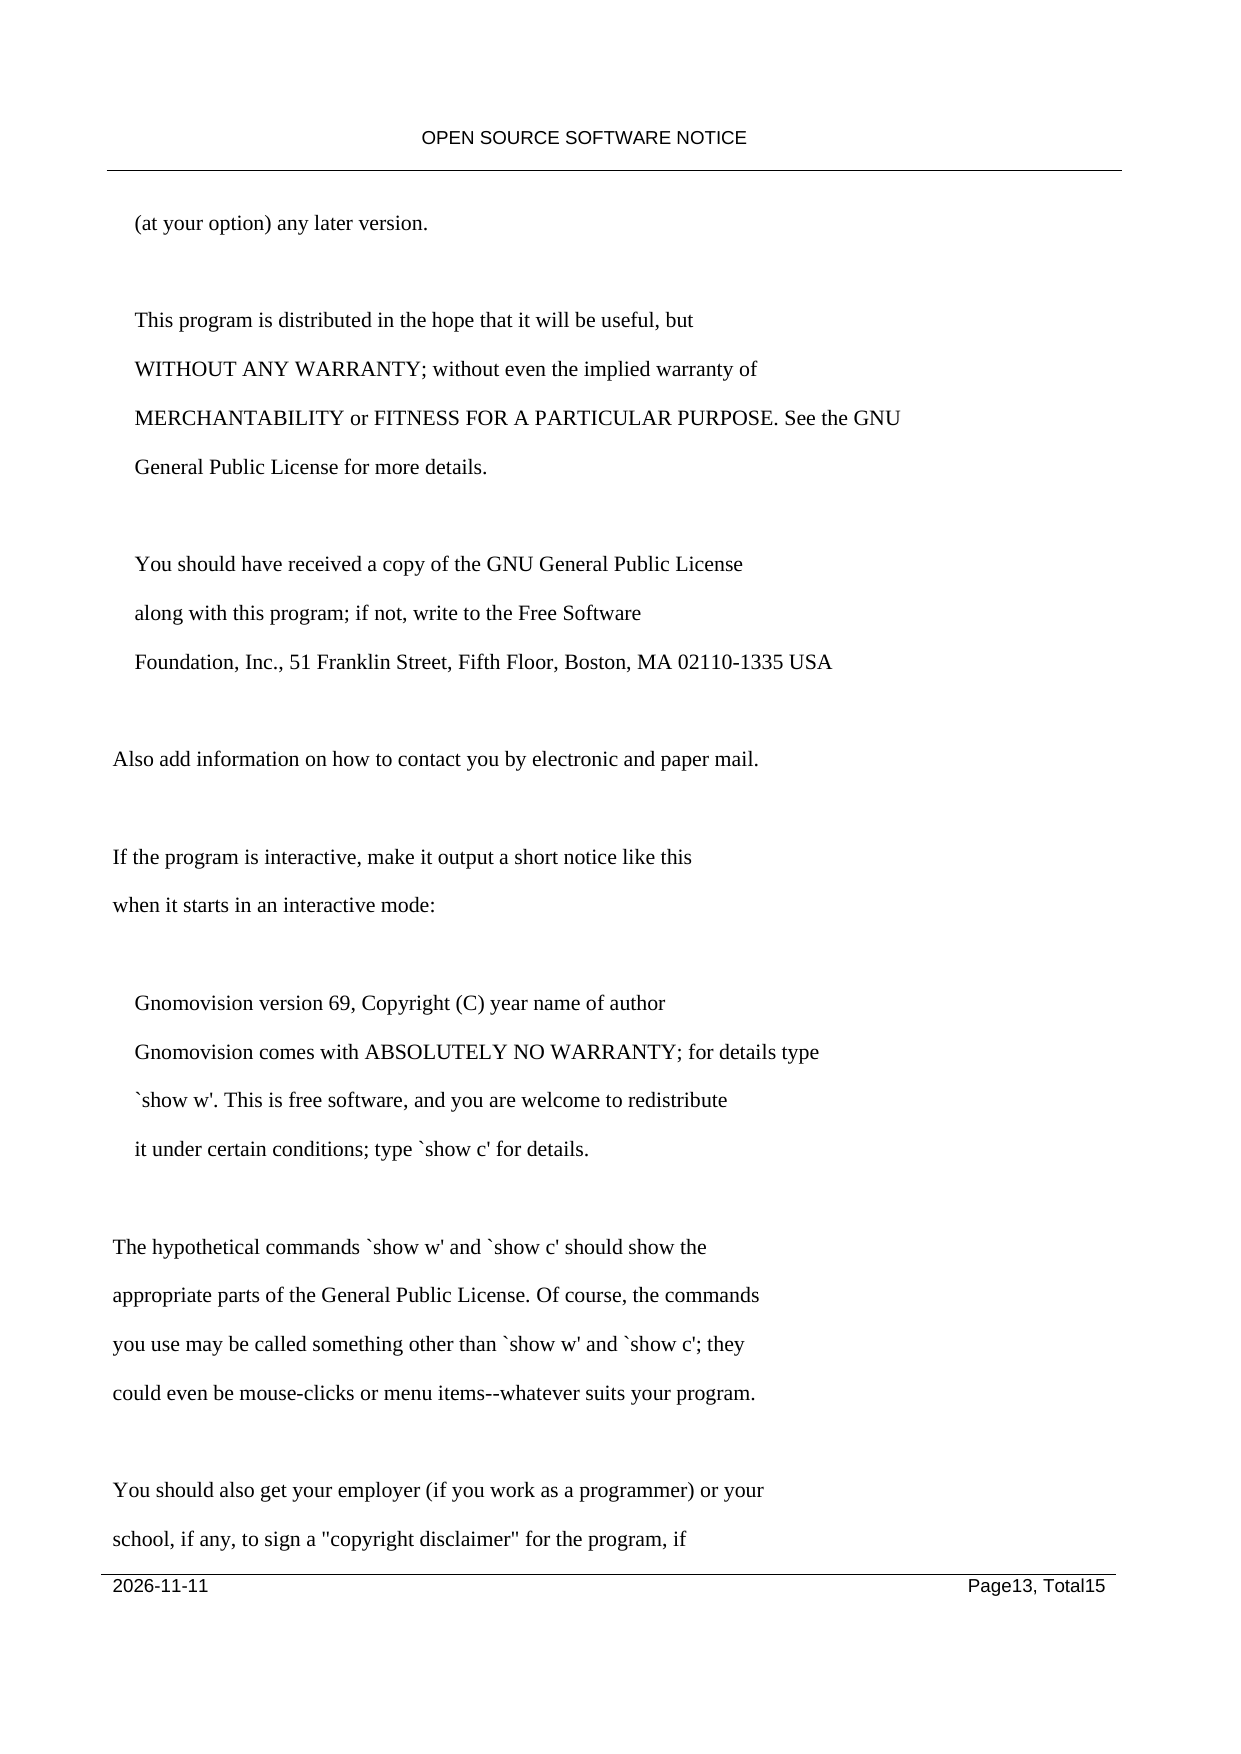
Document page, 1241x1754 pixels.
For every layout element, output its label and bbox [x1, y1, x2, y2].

text [112, 206, 1128, 1555]
